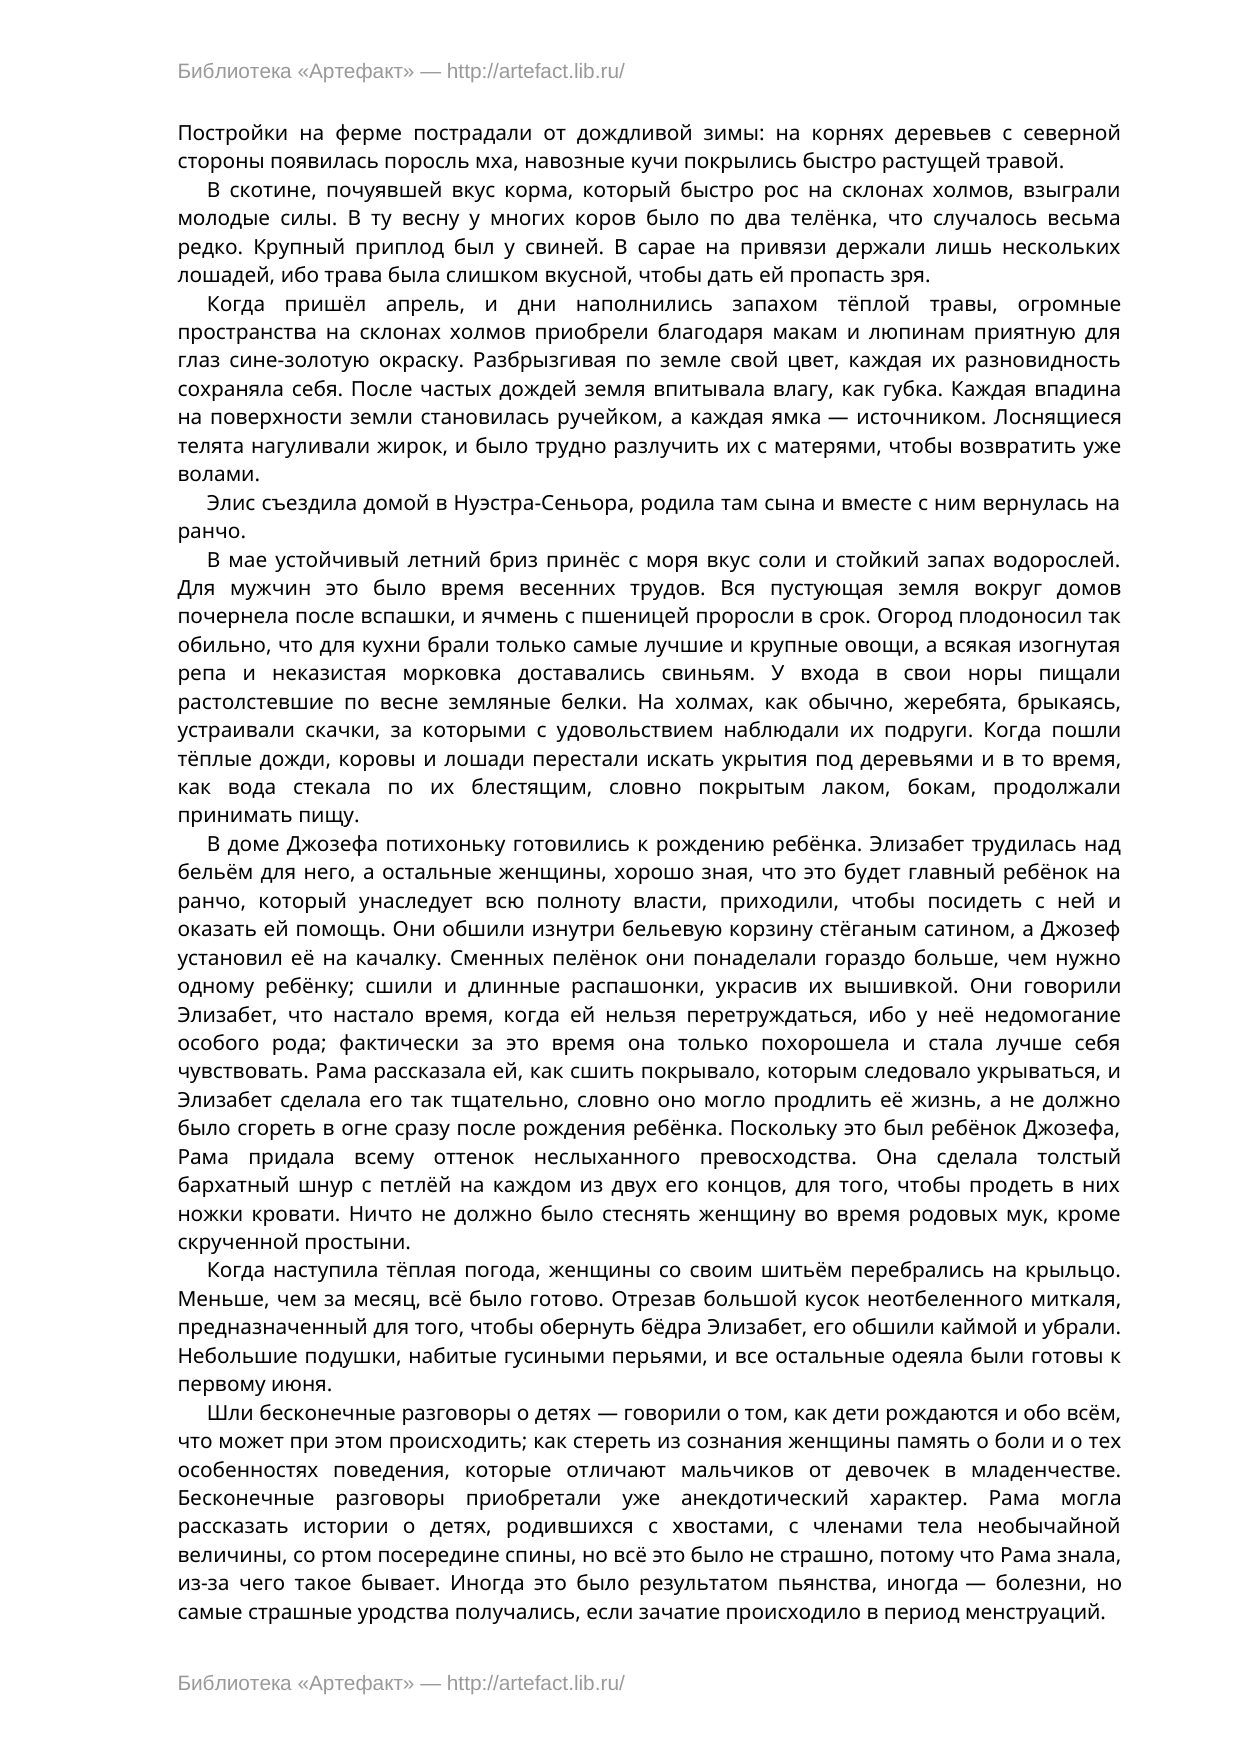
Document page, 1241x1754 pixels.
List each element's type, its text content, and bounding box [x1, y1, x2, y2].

text Элис съездила домой в Нуэстра-Сеньора, родила там сына и вместе с ним вернулась на ранчо. [177, 488, 1122, 545]
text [177, 118, 1122, 175]
text Когда пришёл апрель, и дни наполнились запахом тёплой травы, огромные пространства на склонах холмов приобрели благодаря макам и люпинам приятную для глаз сине-золотую окраску. Разбрызгивая по земле свой цвет, каждая их разновидность сохраняла себя. После частых дождей земля впитывала влагу, как губка. Каждая впадина на поверхности земли становилась ручейком, а каждая ямка — источником. Лоснящиеся телята нагуливали жирок, и было трудно разлучить их с матерями, чтобы возвратить уже волами. [177, 289, 1122, 488]
text Когда наступила тёплая погода, женщины со своим шитьём перебрались на крыльцо. Меньше, чем за месяц, всё было готово. Отрезав большой кусок неотбеленного миткаля, предназначенный для того, чтобы обернуть бёдра Элизабет, его обшили каймой и убрали. Небольшие подушки, набитые гусиными перьями, и все остальные одеяла были готовы к первому июня. [177, 1256, 1122, 1398]
text В мае устойчивый летний бриз принёс с моря вкус соли и стойкий запах водорослей. Для мужчин это было время весенних трудов. Вся пустующая земля вокруг домов почернела после вспашки, и ячмень с пшеницей проросли в срок. Огород плодоносил так обильно, что для кухни брали только самые лучшие и крупные овощи, а всякая изогнутая репа и неказистая морковка доставались свиньям. У входа в свои норы пищали растолстевшие по весне земляные белки. На холмах, как обычно, жеребята, брыкаясь, устраивали скачки, за которыми с удовольствием наблюдали их подруги. Когда пошли тёплые дожди, коровы и лошади перестали искать укрытия под деревьями и в то время, как вода стекала по их блестящим, словно покрытым лаком, бокам, продолжали принимать пищу. [177, 545, 1122, 829]
text Шли бесконечные разговоры о детях — говорили о том, как дети рождаются и обо всём, что может при этом происходить; как стереть из сознания женщины память о боли и о тех особенностях поведения, которые отличают мальчиков от девочек в младенчестве. Бесконечные разговоры приобретали уже анекдотический характер. Рама могла рассказать истории о детях, родившихся с хвостами, с членами тела необычайной величины, со ртом посередине спины, но всё это было не страшно, потому что Рама знала, из-за чего такое бывает. Иногда это было результатом пьянства, иногда — болезни, но самые страшные уродства получались, если зачатие происходило в период менструаций. [177, 1398, 1122, 1625]
text В скотине, почуявшей вкус корма, который быстро рос на склонах холмов, взыграли молодые силы. В ту весну у многих коров было по два телёнка, что случалось весьма редко. Крупный приплод был у свиней. В сарае на привязи держали лишь нескольких лошадей, ибо трава была слишком вкусной, чтобы дать ей пропасть зря. [177, 175, 1122, 289]
text В доме Джозефа потихоньку готовились к рождению ребёнка. Элизабет трудилась над бельём для него, а остальные женщины, хорошо зная, что это будет главный ребёнок на ранчо, который унаследует всю полноту власти, приходили, чтобы посидеть с ней и оказать ей помощь. Они обшили изнутри бельевую корзину стёганым сатином, а Джозеф установил её на качалку. Сменных пелёнок они понаделали гораздо больше, чем нужно одному ребёнку; сшили и длинные распашонки, украсив их вышивкой. Они говорили Элизабет, что настало время, когда ей нельзя перетруждаться, ибо у неё недомогание особого рода; фактически за это время она только похорошела и стала лучше себя чувствовать. Рама рассказала ей, как сшить покрывало, которым следовало укрываться, и Элизабет сделала его так тщательно, словно оно могло продлить её жизнь, а не должно было сгореть в огне сразу после рождения ребёнка. Поскольку это был ребёнок Джозефа, Рама придала всему оттенок неслыханного превосходства. Она сделала толстый бархатный шнур с петлёй на каждом из двух его концов, для того, чтобы продеть в них ножки кровати. Ничто не должно было стеснять женщину во время родовых мук, кроме скрученной простыни. [177, 829, 1122, 1256]
